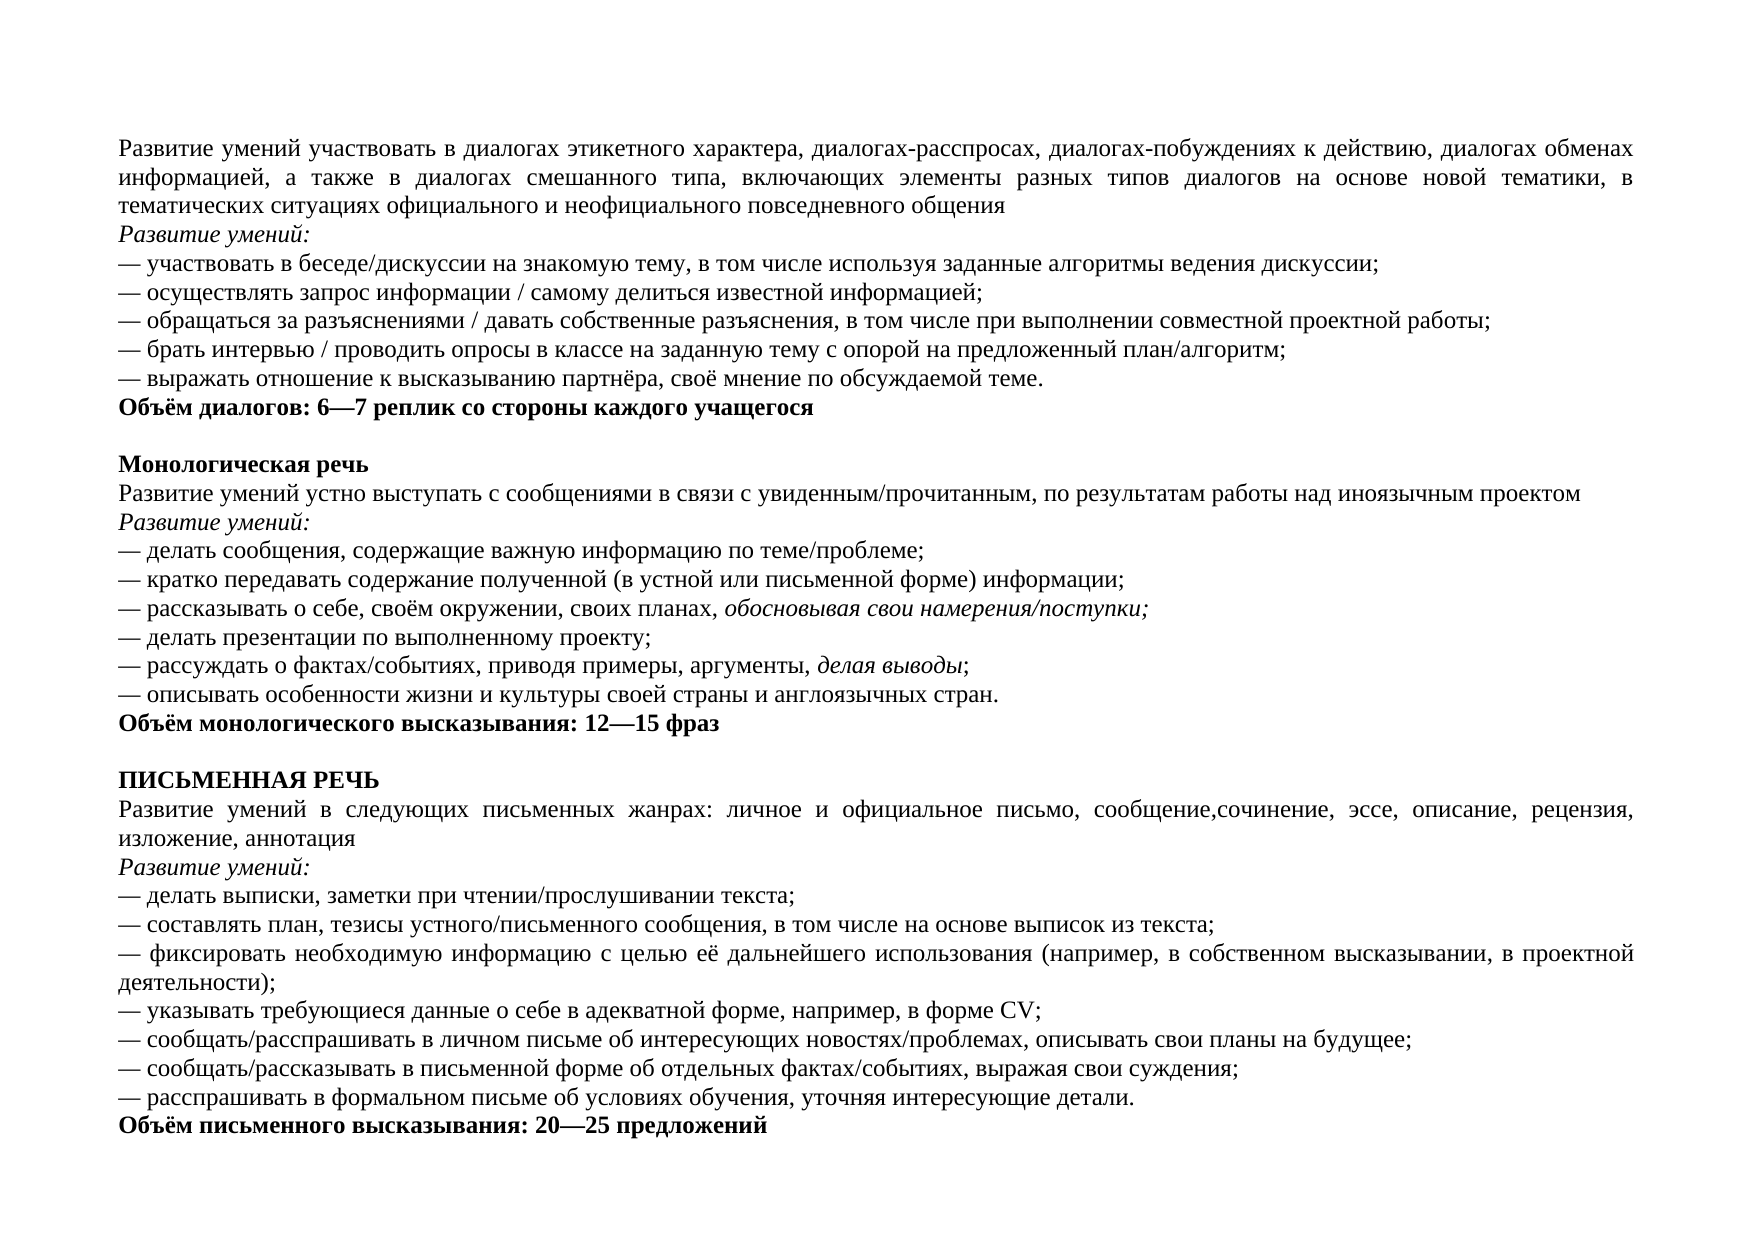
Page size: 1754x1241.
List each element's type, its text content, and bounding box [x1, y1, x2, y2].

text — описывать особенности жизни и культуры своей страны и англоязычных стран. [118, 679, 1636, 708]
text — сообщать/рассказывать в письменной форме об отдельных фактах/событиях, выражая свои суждения; [118, 1053, 1636, 1082]
text — расспрашивать в формальном письме об условиях обучения, уточняя интересующие детали. [118, 1082, 1636, 1110]
text — составлять план, тезисы устного/письменного сообщения, в том числе на основе выписок из текста; [118, 909, 1636, 938]
text Развитие умений устно выступать с сообщениями в связи с увиденным/прочитанным, по результатам работы над иноязычным проектом [118, 478, 1636, 507]
text — сообщать/расспрашивать в личном письме об интересующих новостях/проблемах, описывать свои планы на будущее; [118, 1024, 1636, 1053]
text Монологическая речь [118, 449, 1636, 478]
text Объём монологического высказывания: 12—15 фраз [118, 708, 1636, 737]
text — брать интервью / проводить опросы в классе на заданную тему с опорой на предложенный план/алгоритм; [118, 334, 1636, 363]
text — указывать требующиеся данные о себе в адекватной форме, например, в форме СV; [118, 995, 1636, 1024]
text — осуществлять запрос информации / самому делиться известной информацией; [118, 277, 1636, 305]
text — кратко передавать содержание полученной (в устной или письменной форме) информации; [118, 564, 1636, 593]
text — рассказывать о себе, своём окружении, своих планах, обосновывая свои намерения/поступки; [118, 593, 1636, 622]
text Развитие умений в следующих письменных жанрах: личное и официальное письмо, сообщение,сочинение, эссе, описание, рецензия, изложение, аннотация [118, 794, 1636, 852]
text — делать выписки, заметки при чтении/прослушивании текста; [118, 880, 1636, 909]
text Развитие умений: [118, 507, 1636, 535]
text — выражать отношение к высказыванию партнёра, своё мнение по обсуждаемой теме. [118, 363, 1636, 392]
text — обращаться за разъяснениями / давать собственные разъяснения, в том числе при выполнении совместной проектной работы; [118, 305, 1636, 334]
text — делать презентации по выполненному проекту; [118, 622, 1636, 650]
text — рассуждать о фактах/событиях, приводя примеры, аргументы, делая выводы; [118, 650, 1636, 679]
text Развитие умений участвовать в диалогах этикетного характера, диалогах-расспросах, диалогах-побуждениях к действию, диалогах обменах информацией, а также в диалогах смешанного типа, включающих элементы разных типов диалогов на основе новой тематики, в тематических ситуациях официального и неофициального повседневного общения [118, 133, 1636, 219]
text Развитие умений: [118, 219, 1636, 248]
text Объём письменного высказывания: 20—25 предложений [118, 1110, 1636, 1139]
text ПИСЬМЕННАЯ РЕЧЬ [118, 765, 1636, 794]
text — делать сообщения, содержащие важную информацию по теме/проблеме; [118, 535, 1636, 564]
text Объём диалогов: 6—7 реплик со стороны каждого учащегося [118, 392, 1636, 420]
text — фиксировать необходимую информацию с целью её дальнейшего использования (например, в собственном высказывании, в проектной деятельности); [118, 938, 1636, 995]
text Развитие умений: [118, 852, 1636, 880]
text — участвовать в беседе/дискуссии на знакомую тему, в том числе используя заданные алгоритмы ведения дискуссии; [118, 248, 1636, 277]
